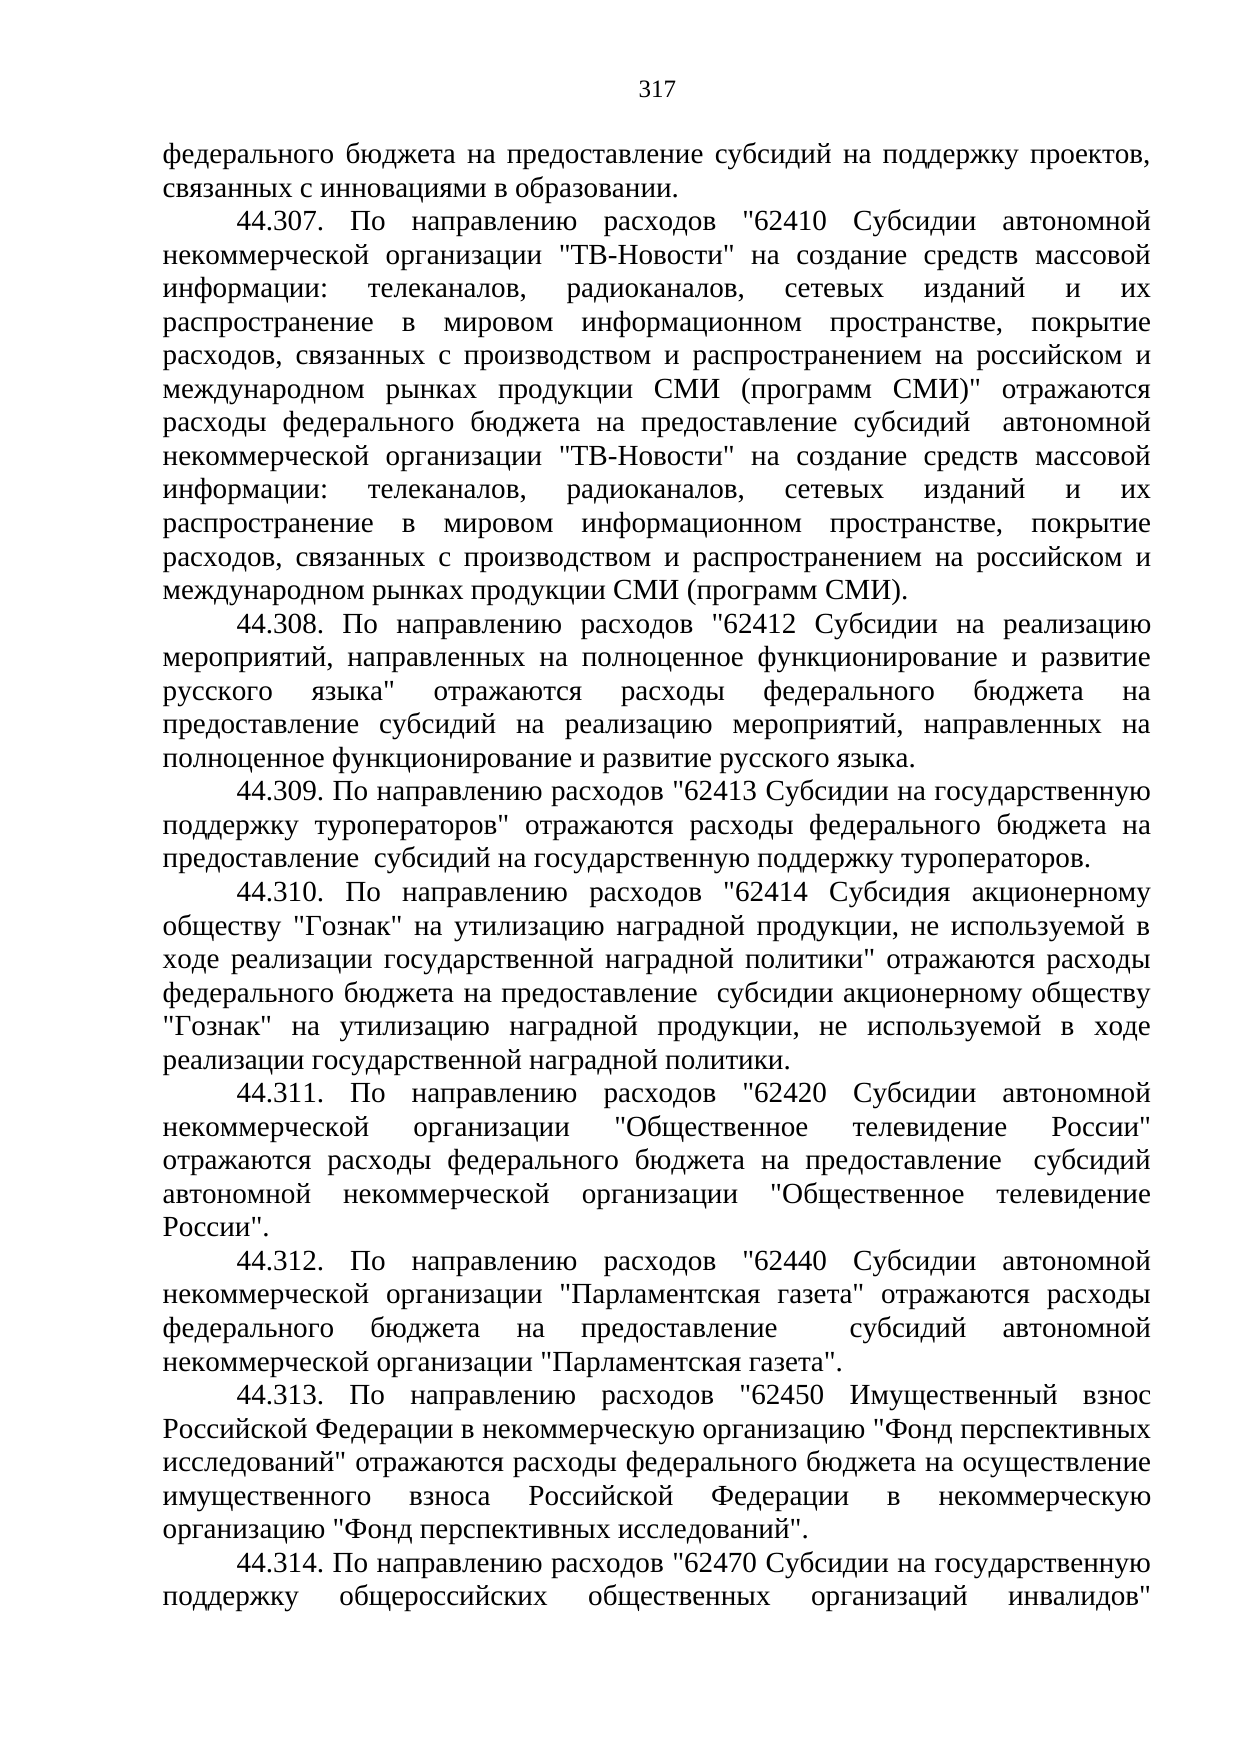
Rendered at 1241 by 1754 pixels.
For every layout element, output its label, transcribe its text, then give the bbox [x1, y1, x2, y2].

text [162, 136, 1152, 203]
text 44.309. По направлению расходов "62413 Субсидии на государственную поддержку туроператоров" отражаются расходы федерального бюджета на предоставление субсидий на государственную поддержку туроператоров. [162, 773, 1152, 874]
text 44.311. По направлению расходов "62420 Субсидии автономной некоммерческой организации "Общественное телевидение России" отражаются расходы федерального бюджета на предоставление субсидий автономной некоммерческой организации "Общественное телевидение России". [162, 1075, 1152, 1243]
text 44.313. По направлению расходов "62450 Имущественный взнос Российской Федерации в некоммерческую организацию "Фонд перспективных исследований" отражаются расходы федерального бюджета на осуществление имущественного взноса Российской Федерации в некоммерческую организацию "Фонд перспективных исследований". [162, 1377, 1152, 1545]
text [162, 1545, 1152, 1612]
text 44.312. По направлению расходов "62440 Субсидии автономной некоммерческой организации "Парламентская газета" отражаются расходы федерального бюджета на предоставление субсидий автономной некоммерческой организации "Парламентская газета". [162, 1243, 1152, 1377]
text 44.310. По направлению расходов "62414 Субсидия акционерному обществу "Гознак" на утилизацию наградной продукции, не используемой в ходе реализации государственной наградной политики" отражаются расходы федерального бюджета на предоставление субсидии акционерному обществу "Гознак" на утилизацию наградной продукции, не используемой в ходе реализации государственной наградной политики. [162, 874, 1152, 1075]
text 44.308. По направлению расходов "62412 Субсидии на реализацию мероприятий, направленных на полноценное функционирование и развитие русского языка" отражаются расходы федерального бюджета на предоставление субсидий на реализацию мероприятий, направленных на полноценное функционирование и развитие русского языка. [162, 606, 1152, 773]
text 44.307. По направлению расходов "62410 Субсидии автономной некоммерческой организации "ТВ-Новости" на создание средств массовой информации: телеканалов, радиоканалов, сетевых изданий и их распространение в мировом информационном пространстве, покрытие расходов, связанных с производством и распространением на российском и международном рынках продукции СМИ (программ СМИ)" отражаются расходы федерального бюджета на предоставление субсидий автономной некоммерческой организации "ТВ-Новости" на создание средств массовой информации: телеканалов, радиоканалов, сетевых изданий и их распространение в мировом информационном пространстве, покрытие расходов, связанных с производством и распространением на российском и международном рынках продукции СМИ (программ СМИ). [162, 203, 1152, 606]
